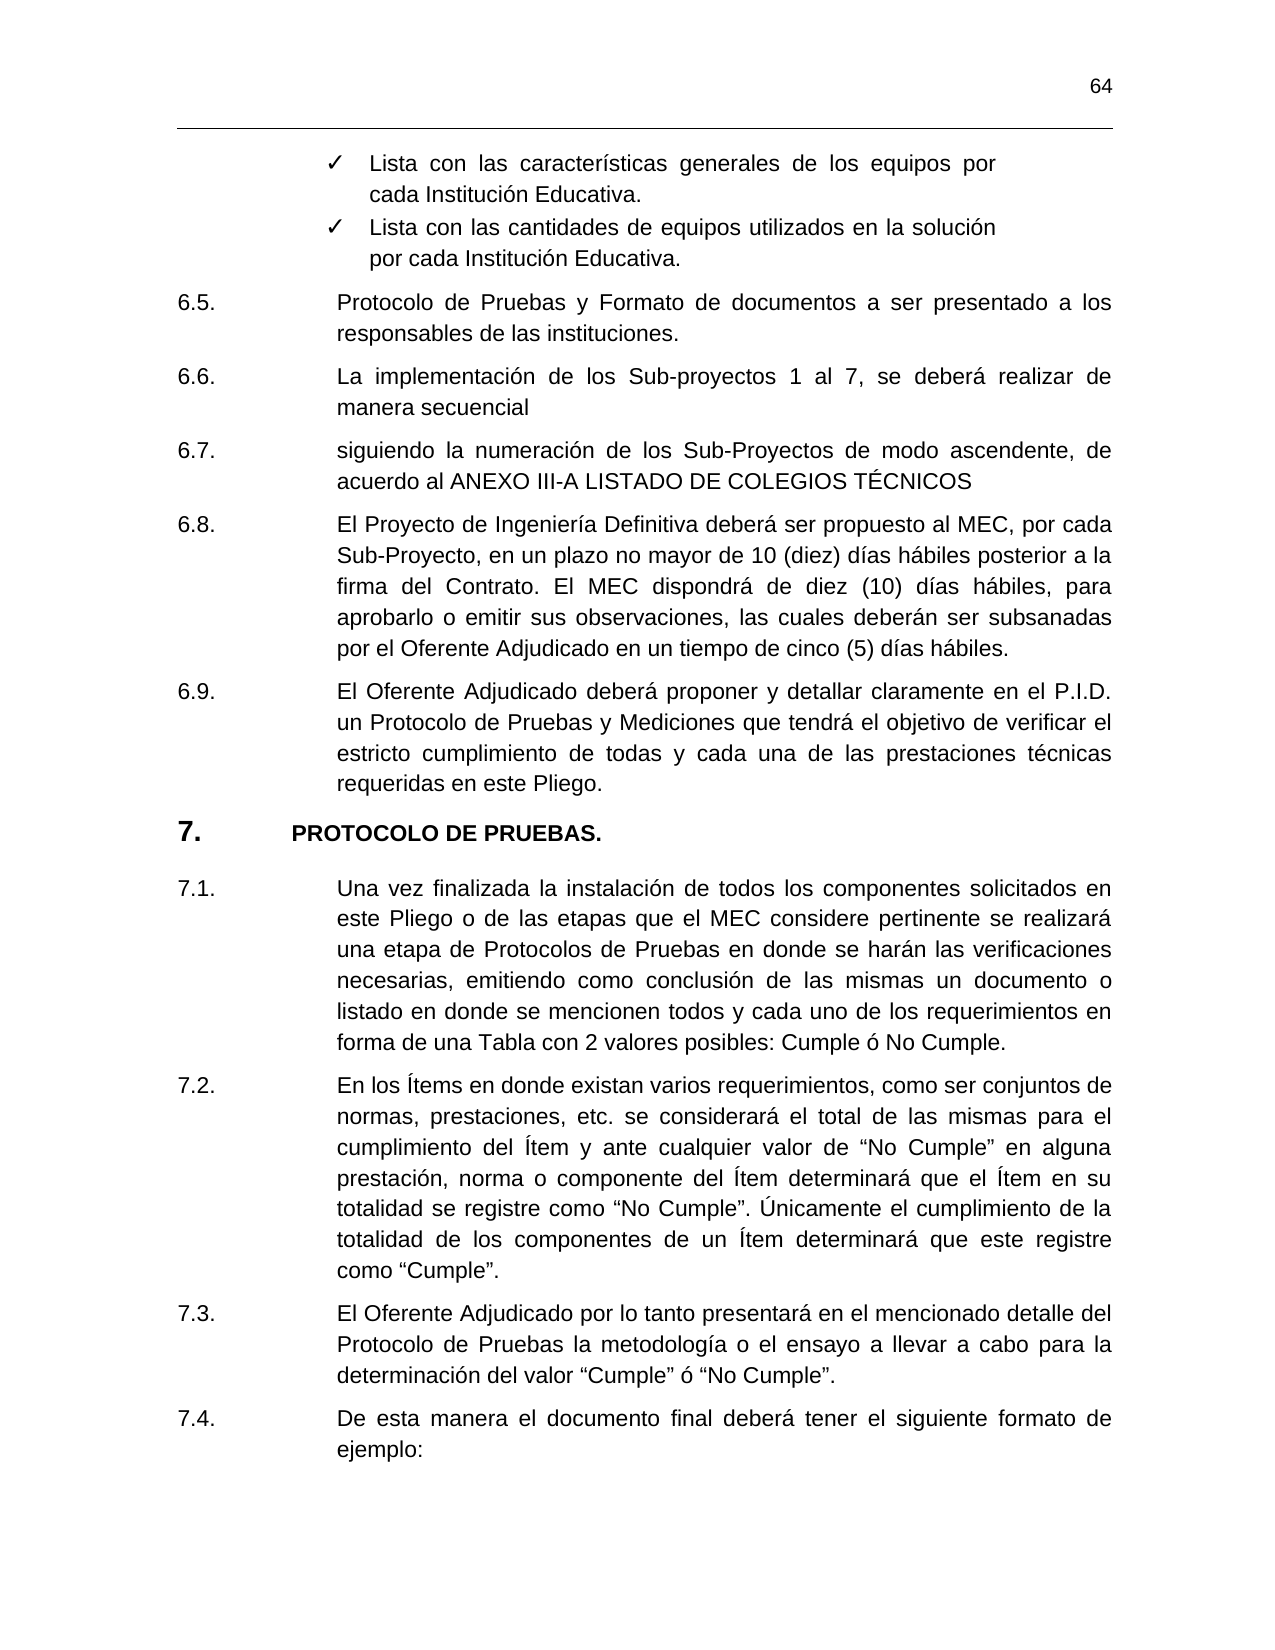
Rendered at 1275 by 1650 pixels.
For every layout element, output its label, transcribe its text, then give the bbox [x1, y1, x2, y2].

list Lista con las cantidades de equipos utilizados en la solución por cada Institución Educativa. [325, 212, 997, 272]
text De esta manera el documento final deberá tener el siguiente formato de ejemplo: [177, 1405, 1113, 1462]
text PROTOCOLO DE PRUEBAS. [177, 814, 1113, 847]
text En los Ítems en donde existan varios requerimientos, como ser conjuntos de normas, prestaciones, etc. se considerará el total de las mismas para el cumplimiento del Ítem y ante cualquier valor de “No Cumple” en alguna prestación, norma o componente del Ítem determinará que el Ítem en su totalidad se registre como “No Cumple”. Únicamente el cumplimiento de la totalidad de los componentes de un Ítem determinará que este registre como “Cumple”. [177, 1072, 1113, 1283]
text El Proyecto de Ingeniería Definitiva deberá ser propuesto al MEC, por cada Sub-Proyecto, en un plazo no mayor de 10 (diez) días hábiles posterior a la firma del Contrato. El MEC dispondrá de diez (10) días hábiles, para aprobarlo o emitir sus observaciones, las cuales deberán ser subsanadas por el Oferente Adjudicado en un tiempo de cinco (5) días hábiles. [177, 511, 1113, 661]
text El Oferente Adjudicado por lo tanto presentará en el mencionado detalle del Protocolo de Pruebas la metodología o el ensayo a llevar a cabo para la determinación del valor “Cumple” ó “No Cumple”. [177, 1300, 1113, 1388]
text siguiendo la numeración de los Sub-Proyectos de modo ascendente, de acuerdo al ANEXO III-A LISTADO DE COLEGIOS TÉCNICOS [177, 437, 1113, 494]
text Una vez finalizada la instalación de todos los componentes solicitados en este Pliego o de las etapas que el MEC considere pertinente se realizará una etapa de Protocolos de Pruebas en donde se harán las verificaciones necesarias, emitiendo como conclusión de las mismas un documento o listado en donde se mencionen todos y cada uno de los requerimientos en forma de una Tabla con 2 valores posibles: Cumple ó No Cumple. [177, 874, 1113, 1055]
text Protocolo de Pruebas y Formato de documentos a ser presentado a los responsables de las instituciones. [177, 289, 1113, 346]
list Lista con las características generales de los equipos por cada Institución Educativa. [325, 148, 997, 207]
text El Oferente Adjudicado deberá proponer y detallar claramente en el P.I.D. un Protocolo de Pruebas y Mediciones que tendrá el objetivo de verificar el estricto cumplimiento de todas y cada una de las prestaciones técnicas requeridas en este Pliego. [177, 678, 1113, 797]
text La implementación de los Sub-proyectos 1 al 7, se deberá realizar de manera secuencial [177, 363, 1113, 420]
